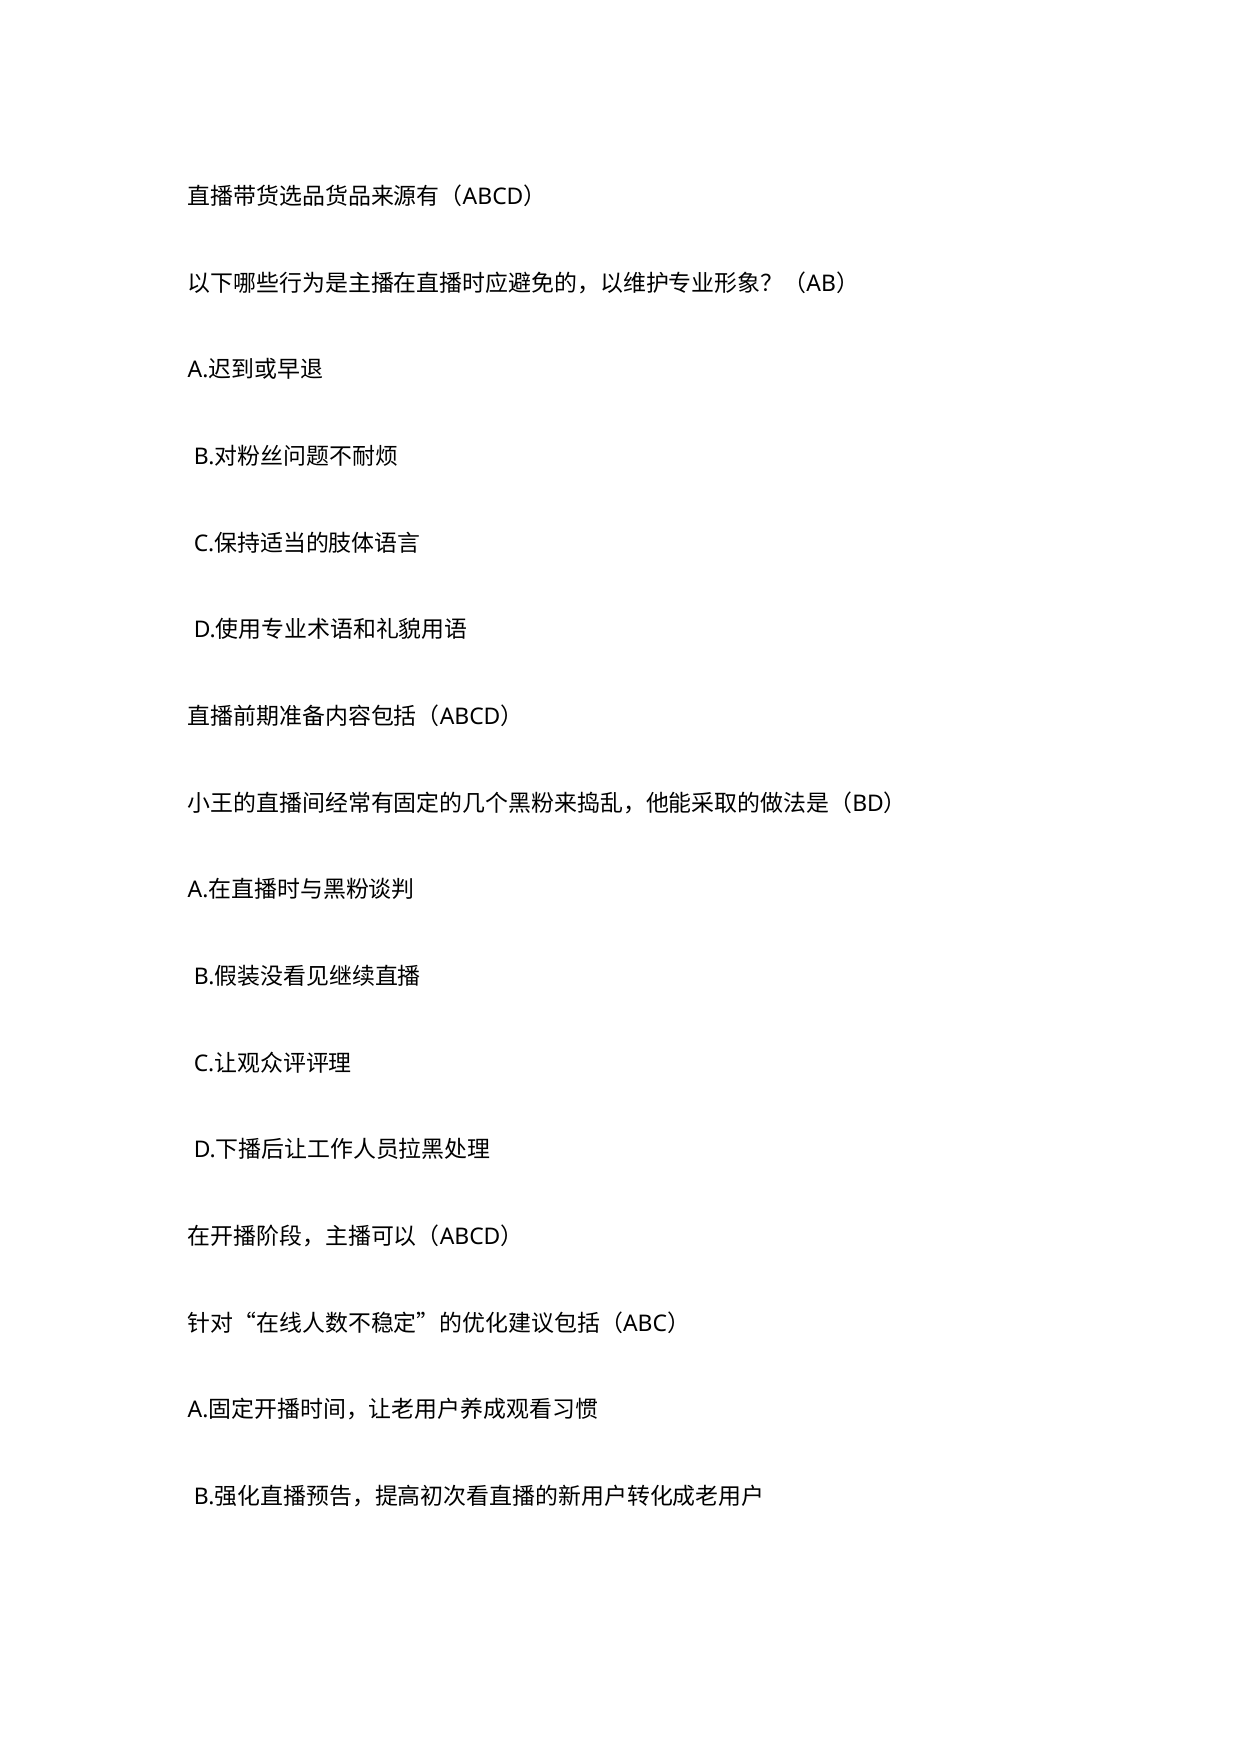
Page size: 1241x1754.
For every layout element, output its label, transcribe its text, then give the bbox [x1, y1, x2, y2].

text D.下播后让工作人员拉黑处理 [187, 1115, 1053, 1180]
text 直播前期准备内容包括（ABCD） [187, 682, 1053, 747]
text A.固定开播时间，让老用户养成观看习惯 [187, 1375, 1053, 1440]
text 针对“在线人数不稳定”的优化建议包括（ABC） [187, 1289, 1053, 1354]
text D.使用专业术语和礼貌用语 [187, 595, 1053, 660]
text B.对粉丝问题不耐烦 [187, 422, 1053, 487]
text 小王的直播间经常有固定的几个黑粉来捣乱，他能采取的做法是（BD） [187, 769, 1053, 834]
text 在开播阶段，主播可以（ABCD） [187, 1202, 1053, 1267]
text C.让观众评评理 [187, 1029, 1053, 1094]
text A.在直播时与黑粉谈判 [187, 855, 1053, 920]
text A.迟到或早退 [187, 335, 1053, 400]
text 直播带货选品货品来源有（ABCD） [187, 162, 1053, 227]
text B.强化直播预告，提高初次看直播的新用户转化成老用户 [187, 1462, 1053, 1527]
text B.假装没看见继续直播 [187, 942, 1053, 1007]
text C.保持适当的肢体语言 [187, 509, 1053, 574]
text 以下哪些行为是主播在直播时应避免的，以维护专业形象？（AB） [187, 249, 1053, 314]
